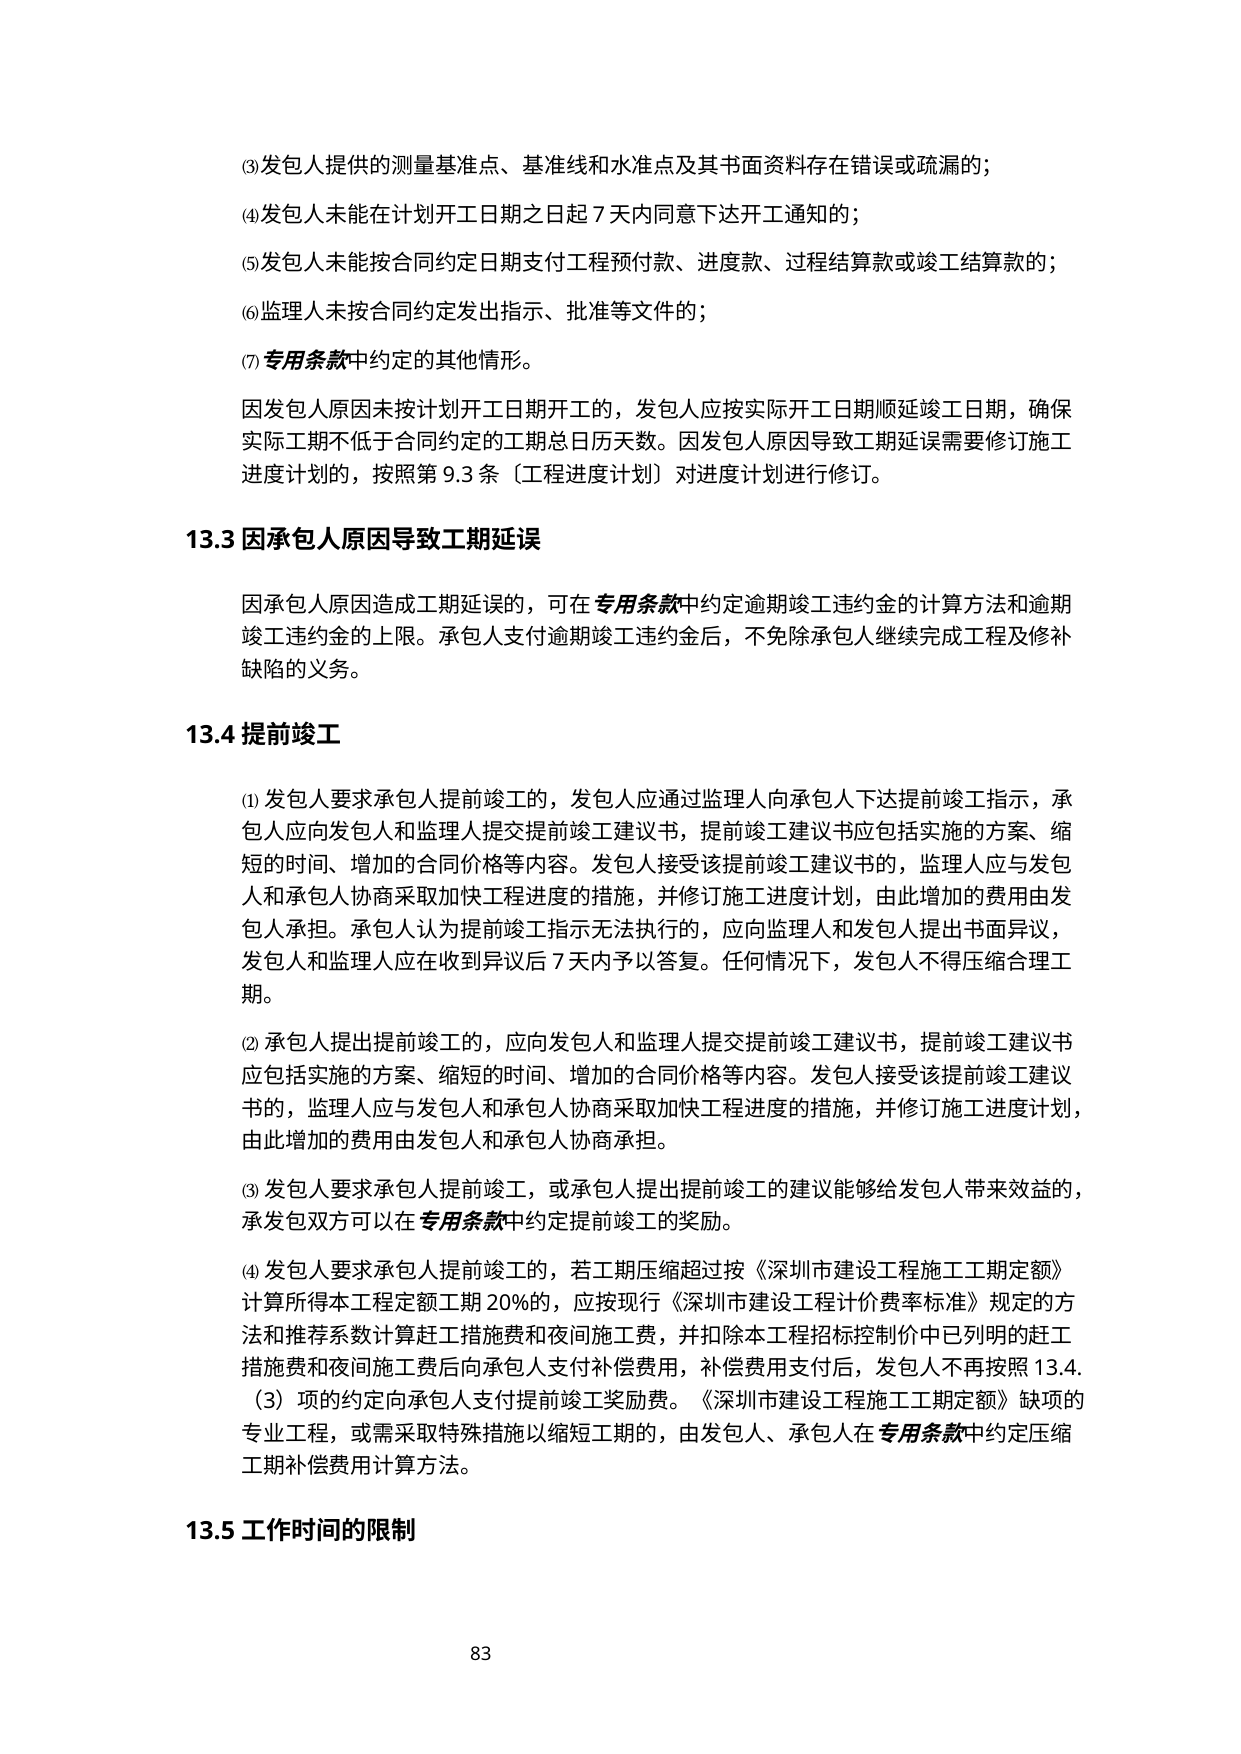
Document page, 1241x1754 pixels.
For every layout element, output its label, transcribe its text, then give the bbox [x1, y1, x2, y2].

list 提前竣工 [185, 700, 1093, 765]
text ⑶发包人要求承包人提前竣工，或承包人提出提前竣工的建议能够给发包人带来效益的，承发包双方可以在专用条款中约定提前竣工的奖励。 [241, 1171, 1093, 1236]
text ⑷发包人未能在计划开工日期之日起7天内同意下达开工通知的； [241, 196, 1093, 229]
text ⑶发包人提供的测量基准点、基准线和水准点及其书面资料存在错误或疏漏的； [241, 148, 1093, 180]
text ⑺专用条款中约定的其他情形。 [241, 343, 1093, 375]
text ⑷发包人要求承包人提前竣工的，若工期压缩超过按《深圳市建设工程施工工期定额》计算所得本工程定额工期20%的，应按现行《深圳市建设工程计价费率标准》规定的方法和推荐系数计算赶工措施费和夜间施工费，并扣除本工程招标控制价中已列明的赶工措施费和夜间施工费后向承包人支付补偿费用，补偿费用支付后，发包人不再按照13.4.（3）项的约定向承包人支付提前竣工奖励费。《深圳市建设工程施工工期定额》缺项的专业工程，或需采取特殊措施以缩短工期的，由发包人、承包人在专用条款中约定压缩工期补偿费用计算方法。 [241, 1253, 1093, 1480]
list 因承包人原因导致工期延误 [185, 505, 1093, 570]
text 因承包人原因造成工期延误的，可在专用条款中约定逾期竣工违约金的计算方法和逾期竣工违约金的上限。承包人支付逾期竣工违约金后，不免除承包人继续完成工程及修补缺陷的义务。 [241, 586, 1093, 684]
text ⑴发包人要求承包人提前竣工的，发包人应通过监理人向承包人下达提前竣工指示，承包人应向发包人和监理人提交提前竣工建议书，提前竣工建议书应包括实施的方案、缩短的时间、增加的合同价格等内容。发包人接受该提前竣工建议书的，监理人应与发包人和承包人协商采取加快工程进度的措施，并修订施工进度计划，由此增加的费用由发包人承担。承包人认为提前竣工指示无法执行的，应向监理人和发包人提出书面异议，发包人和监理人应在收到异议后7天内予以答复。任何情况下，发包人不得压缩合理工期。 [241, 781, 1093, 1009]
text ⑸发包人未能按合同约定日期支付工程预付款、进度款、过程结算款或竣工结算款的； [241, 245, 1093, 278]
list 工作时间的限制 [185, 1496, 1093, 1561]
text ⑵承包人提出提前竣工的，应向发包人和监理人提交提前竣工建议书，提前竣工建议书应包括实施的方案、缩短的时间、增加的合同价格等内容。发包人接受该提前竣工建议书的，监理人应与发包人和承包人协商采取加快工程进度的措施，并修订施工进度计划，由此增加的费用由发包人和承包人协商承担。 [241, 1025, 1093, 1155]
text ⑹监理人未按合同约定发出指示、批准等文件的； [241, 294, 1093, 326]
text 因发包人原因未按计划开工日期开工的，发包人应按实际开工日期顺延竣工日期，确保实际工期不低于合同约定的工期总日历天数。因发包人原因导致工期延误需要修订施工进度计划的，按照第9.3条〔工程进度计划〕对进度计划进行修订。 [241, 391, 1093, 489]
